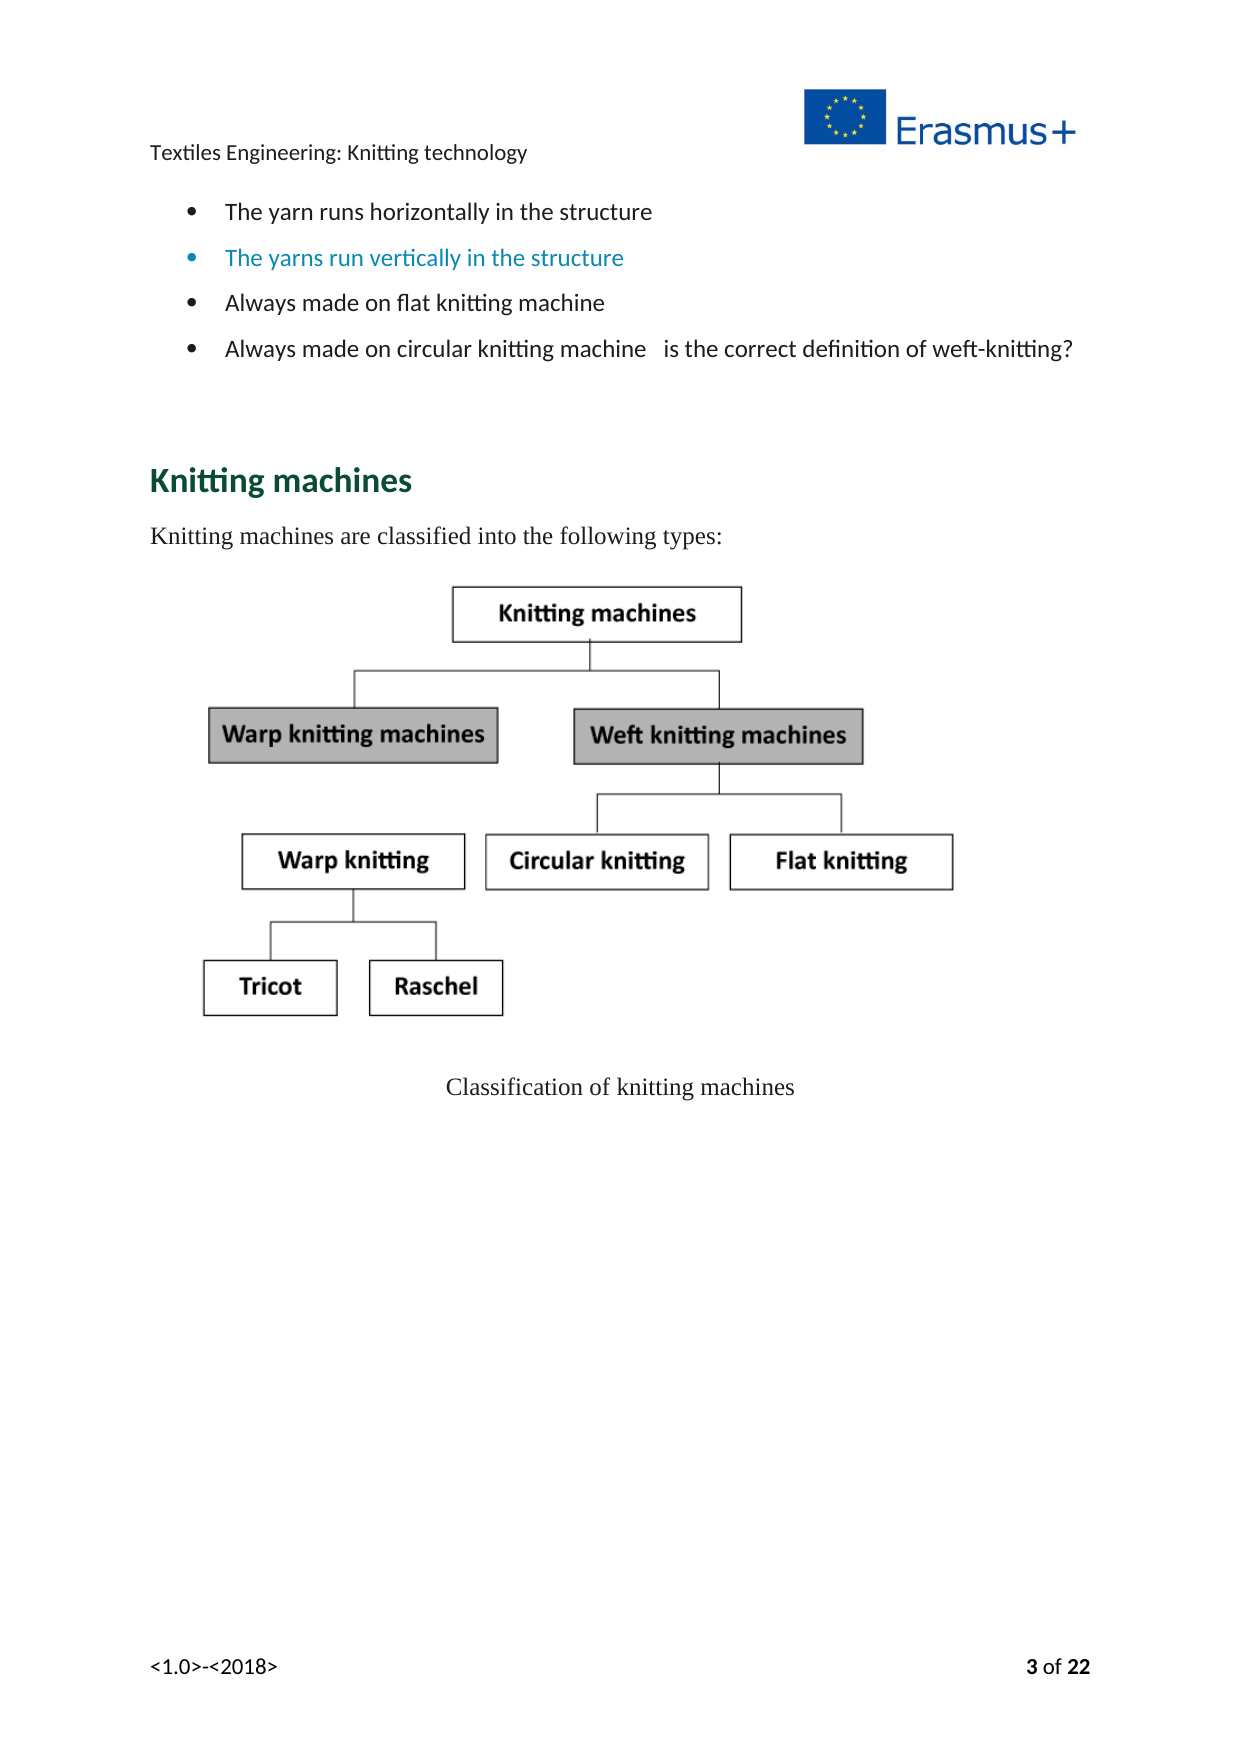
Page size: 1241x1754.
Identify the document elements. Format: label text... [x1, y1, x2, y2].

subtitle Knitting machines [150, 458, 1090, 501]
picture [150, 581, 1044, 1042]
text Classification of knitting machines [150, 1072, 1090, 1101]
list Always made on flat knitting machine [187, 288, 1090, 318]
list The yarn runs horizontally in the structure [187, 196, 1090, 227]
list The yarns run vertically in the structure [187, 242, 1090, 272]
text Knitting machines are classified into the following types: [150, 521, 1090, 550]
list Always made on circular knitting machine is the correct definition of weft-knitting? [187, 333, 1090, 364]
picture [788, 73, 1091, 160]
